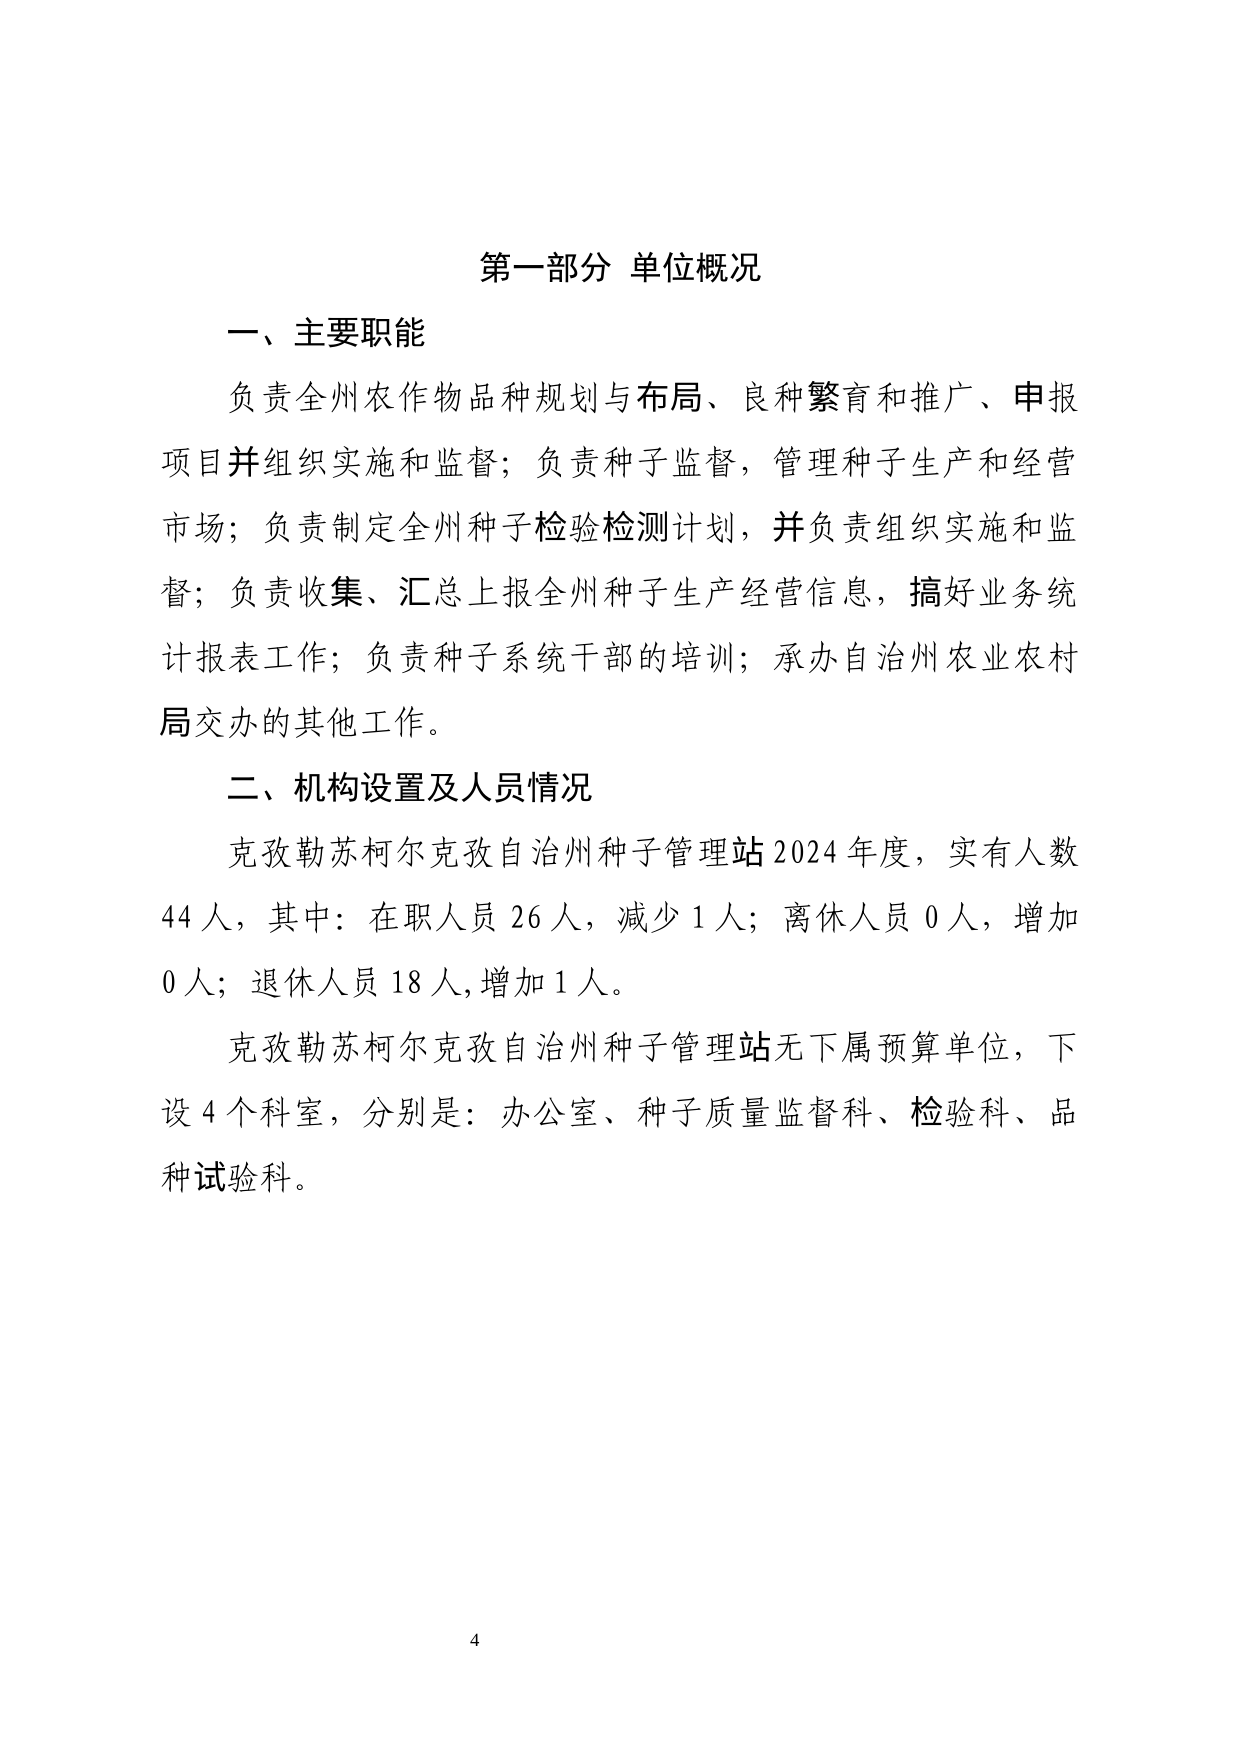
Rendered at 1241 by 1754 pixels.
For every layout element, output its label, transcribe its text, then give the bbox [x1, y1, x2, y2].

text 克孜勒苏柯尔克孜自治州种子管理站无下属预算单位，下设4个科室，分别是：办公室、种子质量监督科、检验科、品种试验科。 [159, 1013, 1081, 1208]
text 二、机构设置及人员情况 [159, 753, 1081, 818]
text 第一部分 单位概况 [159, 233, 1081, 298]
text 负责全州农作物品种规划与布局、良种繁育和推广、申报项目并组织实施和监督；负责种子监督，管理种子生产和经营市场；负责制定全州种子检验检测计划，并负责组织实施和监督；负责收集、汇总上报全州种子生产经营信息，搞好业务统计报表工作；负责种子系统干部的培训；承办自治州农业农村局交办的其他工作。 [159, 363, 1081, 753]
text 一、主要职能 [159, 298, 1081, 363]
text 克孜勒苏柯尔克孜自治州种子管理站2024年度，实有人数44人，其中：在职人员26人，减少1人；离休人员0人，增加0人；退休人员18人,增加1人。 [159, 818, 1081, 1013]
